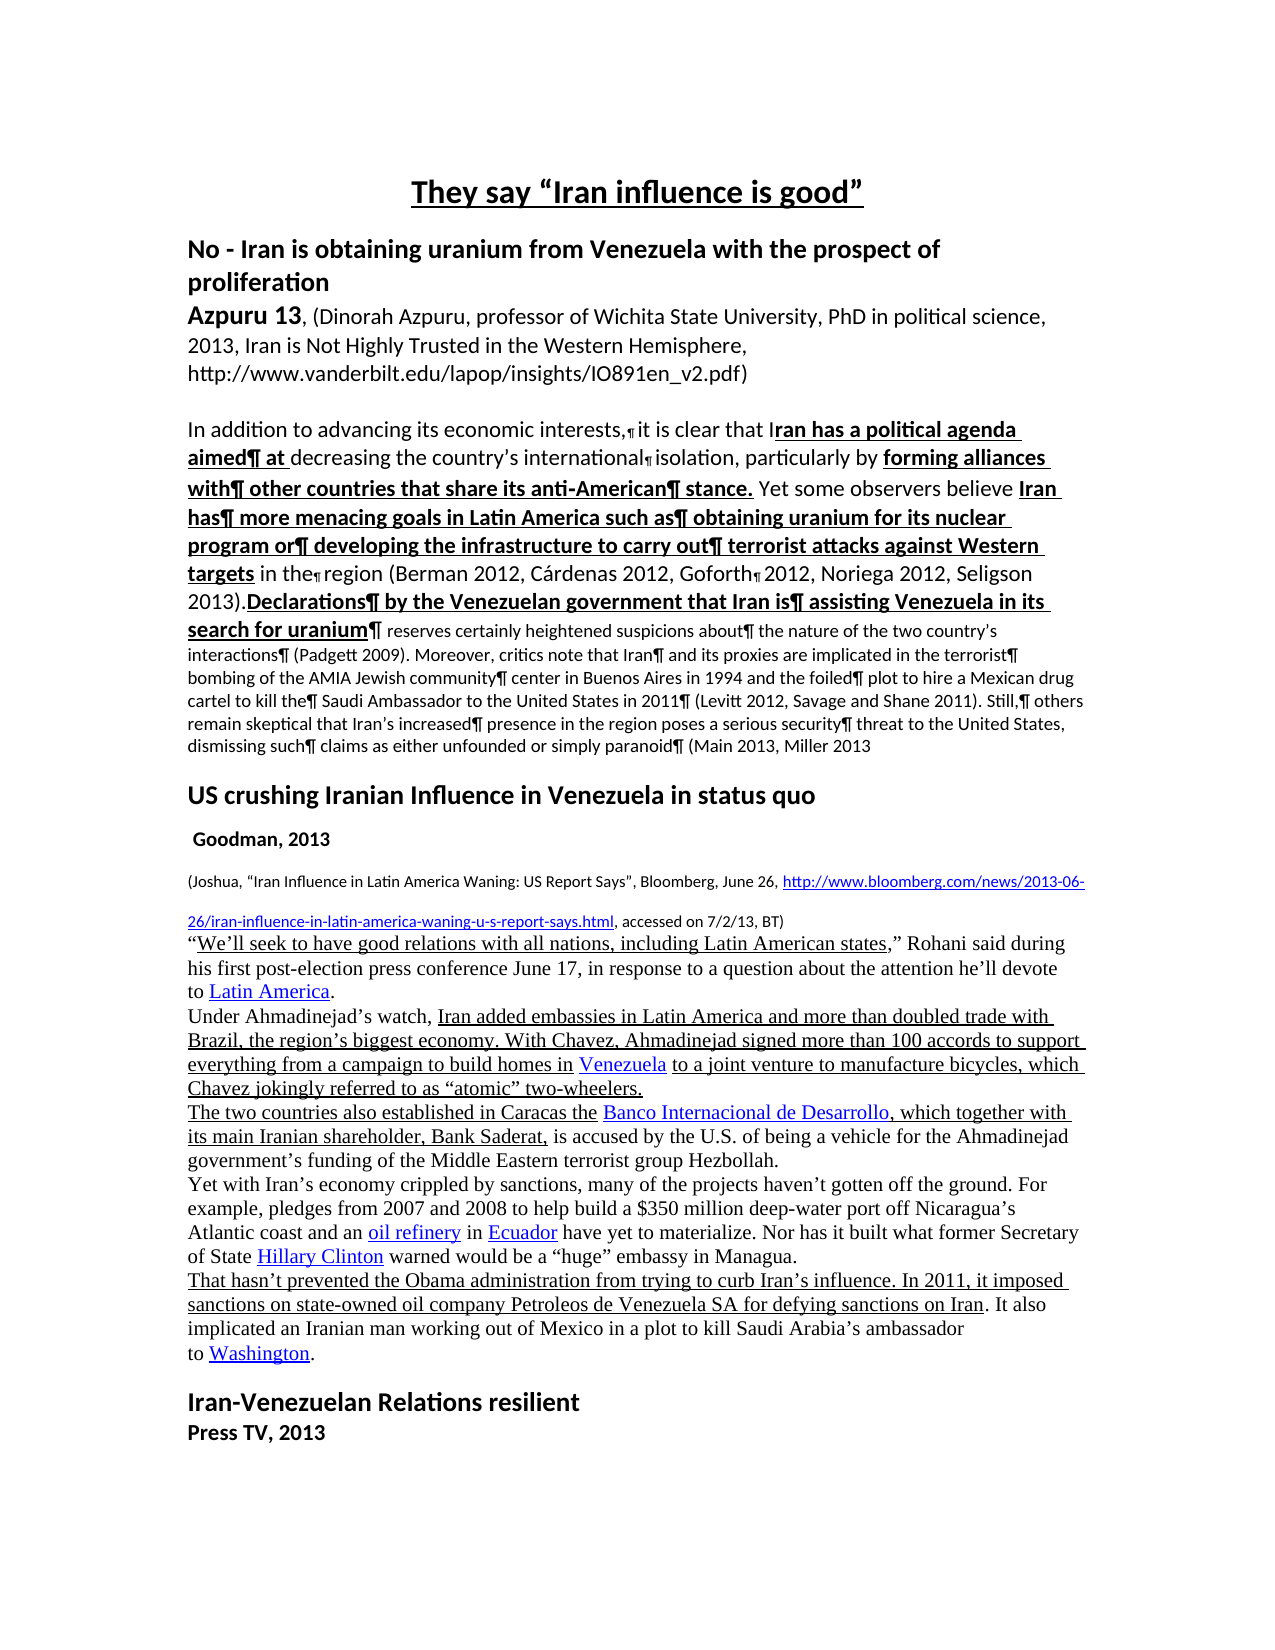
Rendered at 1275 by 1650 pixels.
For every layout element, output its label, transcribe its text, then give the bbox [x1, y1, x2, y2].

text Press TV, 2013 [187, 1418, 1087, 1446]
text “We’ll seek to have good relations with all nations, including Latin American states,” Rohani said during his first post-election press conference June 17, in response to a question about the attention he’ll devote to Latin America. [187, 931, 1087, 1003]
subtitle Iran-Venezuelan Relations resilient [187, 1385, 1087, 1418]
text In addition to advancing its economic interests,¶ it is clear that Iran has a political agenda aimed¶ at decreasing the country’s international¶ isolation, particularly by forming alliances with¶ other countries that share its anti‐American¶ stance. Yet some observers believe Iran has¶ more menacing goals in Latin America such as¶ obtaining uranium for its nuclear program or¶ developing the infrastructure to carry out¶ terrorist attacks against Western targets in the¶ region (Berman 2012, Cárdenas 2012, Goforth¶ 2012, Noriega 2012, Seligson 2013).Declarations¶ by the Venezuelan government that Iran is¶ assisting Venezuela in its search for uranium¶ reserves certainly heightened suspicions about¶ the nature of the two country’s interactions¶ (Padgett 2009). Moreover, critics note that Iran¶ and its proxies are implicated in the terrorist¶ bombing of the AMIA Jewish community¶ center in Buenos Aires in 1994 and the foiled¶ plot to hire a Mexican drug cartel to kill the¶ Saudi Ambassador to the United States in 2011¶ (Levitt 2012, Savage and Shane 2011). Still,¶ others remain skeptical that Iran’s increased¶ presence in the region poses a serious security¶ threat to the United States, dismissing such¶ claims as either unfounded or simply paranoid¶ (Main 2013, Miller 2013 [187, 416, 1087, 757]
subtitle They say “Iran influence is good” [187, 171, 1087, 212]
subtitle US crushing Iranian Influence in Venezuela in status quo [187, 778, 1087, 811]
text Under Ahmadinejad’s watch, Iran added embassies in Latin America and more than doubled trade with Brazil, the region’s biggest economy. With Chavez, Ahmadinejad signed more than 100 accords to support everything from a campaign to build homes in Venezuela to a joint venture to manufacture bicycles, which Chavez jokingly referred to as “atomic” two-wheelers. [187, 1003, 1087, 1100]
text Yet with Iran’s economy crippled by sanctions, many of the projects haven’t gotten off the ground. For example, pledges from 2007 and 2008 to help build a $350 million deep-water port off Nicaragua’s Atlantic coast and an oil refinery in Ecuador have yet to materialize. Nor has it built what former Secretary of State Hillary Clinton warned would be a “huge” embassy in Managua. [187, 1172, 1087, 1268]
text Goodman, 2013 [187, 811, 1087, 851]
text The two countries also established in Caracas the Banco Internacional de Desarrollo, which together with its main Iranian shareholder, Bank Saderat, is accused by the U.S. of being a vehicle for the Ahmadinejad government’s funding of the Middle Eastern terrorist group Hezbollah. [187, 1100, 1087, 1172]
text That hasn’t prevented the Obama administration from trying to curb Iran’s influence. In 2011, it imposed sanctions on state-owned oil company Petroleos de Venezuela SA for defying sanctions on Iran. It also implicated an Iranian man working out of Mexico in a plot to kill Saudi Arabia’s ambassador to Washington. [187, 1268, 1087, 1364]
subtitle No - Iran is obtaining uranium from Venezuela with the prospect of proliferation [187, 232, 1087, 298]
text (Joshua, “Iran Influence in Latin America Waning: US Report Says”, Bloomberg, June 26, http://www.bloomberg.com/news/2013-06-26/iran-influence-in-latin-america-waning-u-s-report-says.html, accessed on 7/2/13, BT) [187, 851, 1087, 931]
text Azpuru 13, (Dinorah Azpuru, professor of Wichita State University, PhD in political science, 2013, Iran is Not Highly Trusted in the Western Hemisphere, http://www.vanderbilt.edu/lapop/insights/IO891en_v2.pdf) [187, 298, 1087, 387]
